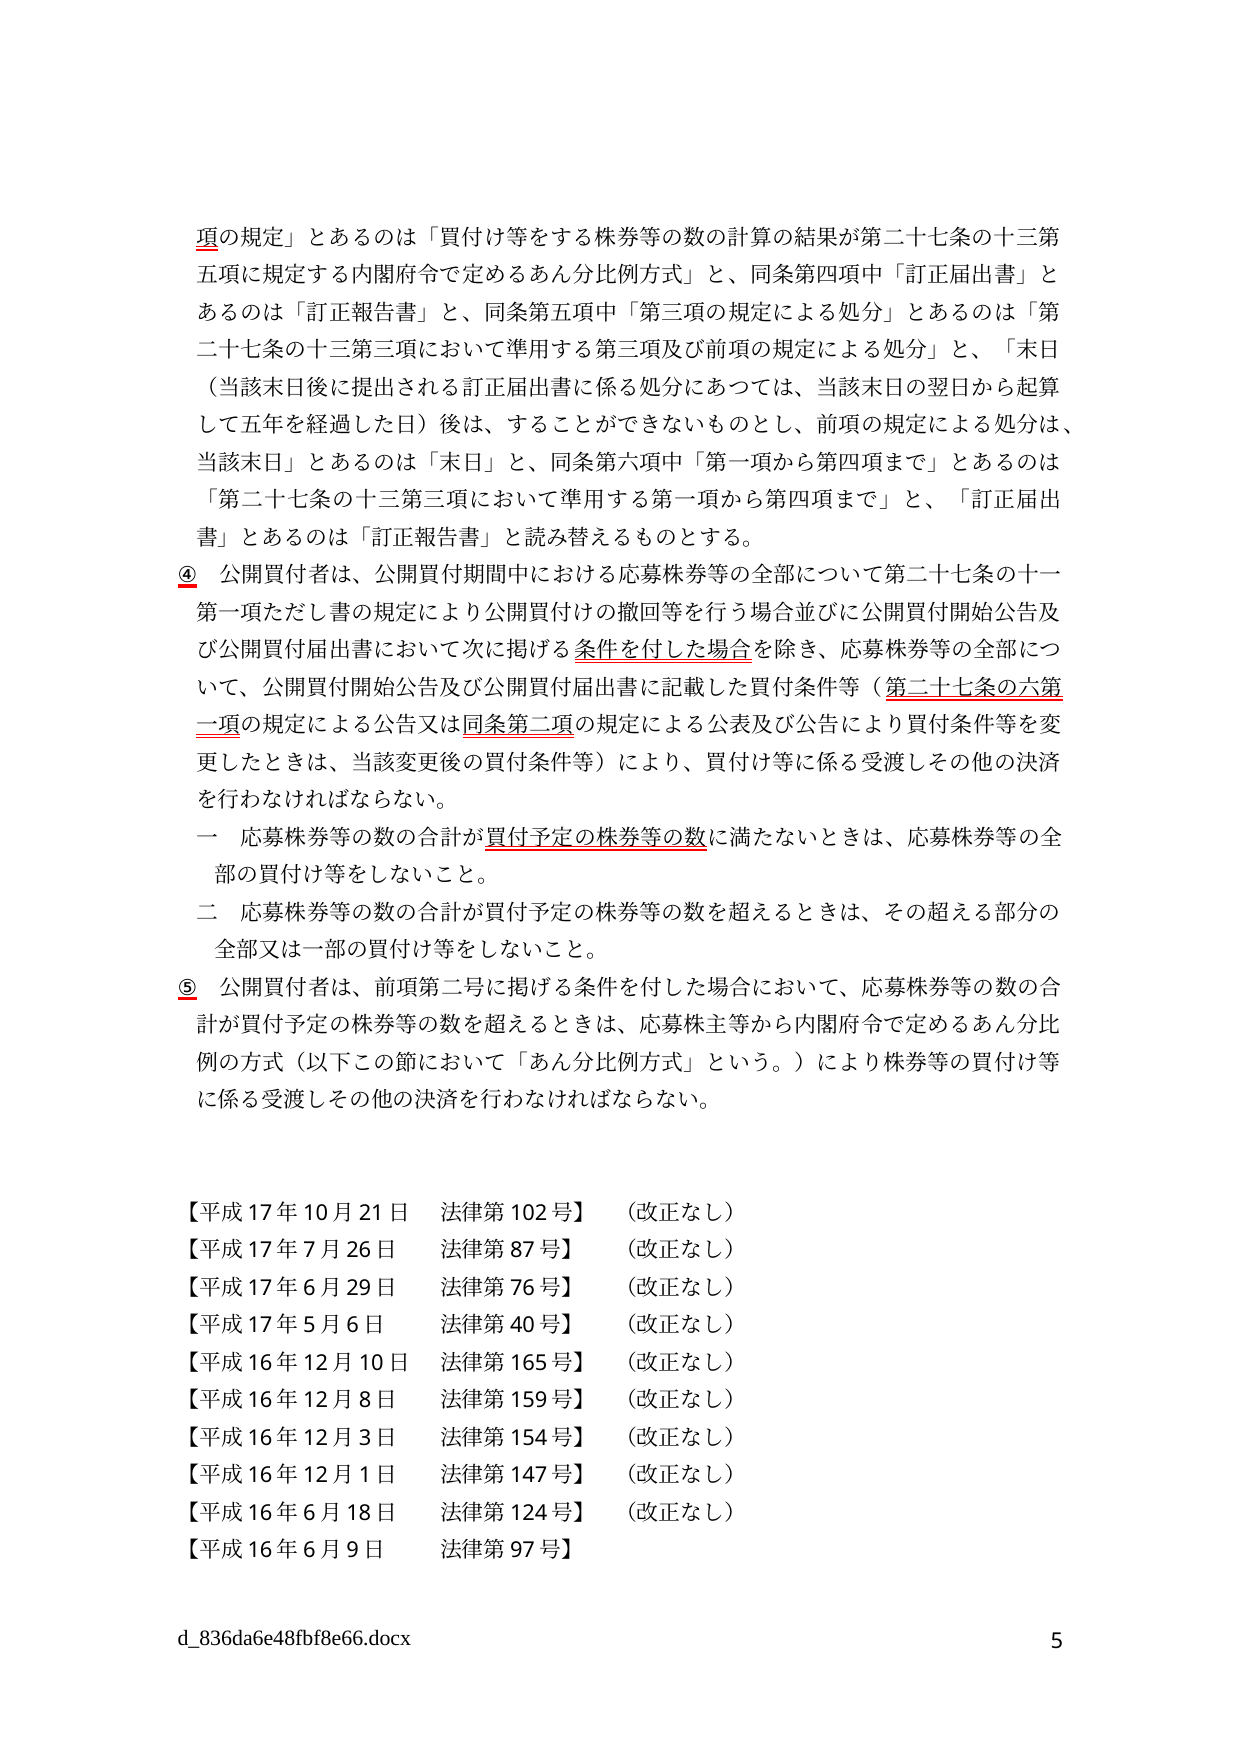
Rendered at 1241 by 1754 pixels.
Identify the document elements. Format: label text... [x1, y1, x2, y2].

text 一 応募株券等の数の合計が買付予定の株券等の数に満たないときは、応募株券等の全部の買付け等をしないこと。 [196, 817, 1063, 892]
text 【平成16年12月8日 法律第159号】 （改正なし） [177, 1379, 1063, 1417]
text 【平成16年6月18日 法律第124号】 （改正なし） [177, 1492, 1063, 1529]
text 二 応募株券等の数の合計が買付予定の株券等の数を超えるときは、その超える部分の全部又は一部の買付け等をしないこと。 [196, 892, 1063, 967]
text ⑤ 公開買付者は、前項第二号に掲げる条件を付した場合において、応募株券等の数の合計が買付予定の株券等の数を超えるときは、応募株主等から内閣府令で定めるあん分比例の方式（以下この節において「あん分比例方式」という。）により株券等の買付け等に係る受渡しその他の決済を行わなければならない。 [177, 967, 1063, 1117]
text 【平成16年12月10日 法律第165号】 （改正なし） [177, 1342, 1063, 1379]
text 【平成16年12月3日 法律第154号】 （改正なし） [177, 1417, 1063, 1454]
text 【平成17年10月21日 法律第102号】 （改正なし） [177, 1192, 1063, 1229]
text 【平成17年6月29日 法律第76号】 （改正なし） [177, 1267, 1063, 1304]
text 【平成17年5月6日 法律第40号】 （改正なし） [177, 1304, 1063, 1342]
text 【平成16年6月9日 法律第97号】 [177, 1529, 1063, 1567]
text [177, 217, 1063, 554]
text 【平成16年12月1日 法律第147号】 （改正なし） [177, 1454, 1063, 1492]
text 【平成17年7月26日 法律第87号】 （改正なし） [177, 1229, 1063, 1267]
text ④ 公開買付者は、公開買付期間中における応募株券等の全部について第二十七条の十一第一項ただし書の規定により公開買付けの撤回等を行う場合並びに公開買付開始公告及び公開買付届出書において次に掲げる条件を付した場合を除き、応募株券等の全部について、公開買付開始公告及び公開買付届出書に記載した買付条件等（第二十七条の六第一項の規定による公告又は同条第二項の規定による公表及び公告により買付条件等を変更したときは、当該変更後の買付条件等）により、買付け等に係る受渡しその他の決済を行わなければならない。 [177, 554, 1063, 817]
